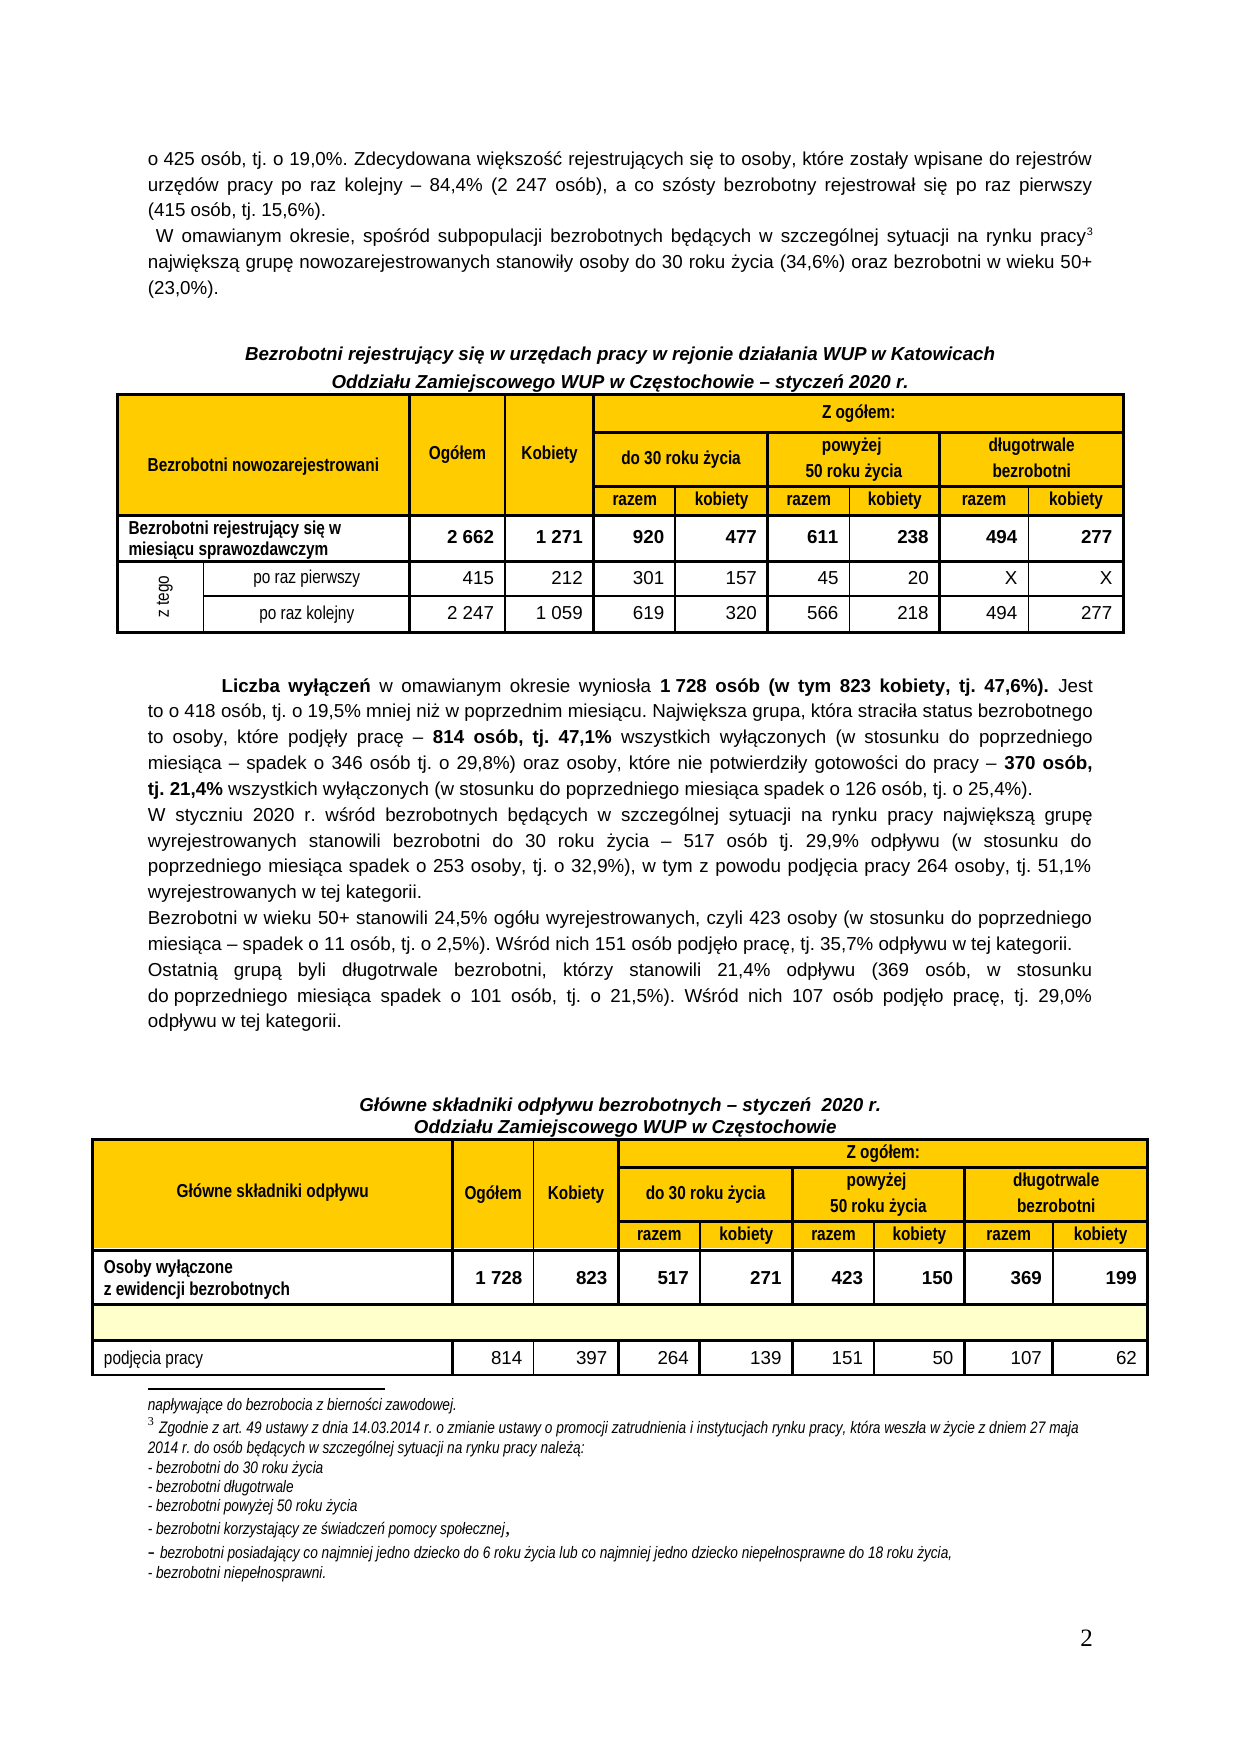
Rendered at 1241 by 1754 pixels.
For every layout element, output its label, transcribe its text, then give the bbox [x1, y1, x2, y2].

table_cell 139 [701, 1342, 791, 1374]
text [148, 148, 1093, 221]
text Oddziału Zamiejscowego WUP w Częstochowie [148, 1116, 1093, 1137]
table_cell 320 [676, 597, 766, 631]
table_cell 2 662 [411, 517, 504, 560]
table_cell X [1029, 563, 1122, 595]
text Ostatnią grupą byli długotrwale bezrobotni, którzy stanowili 21,4% odpływu (369 osób, w stosunku do poprzedniego miesiąca spadek o 101 osób, tj. o 21,5%). Wśród nich 107 osób podjęło pracę, tj. 29,0% odpływu w tej kategorii. [148, 959, 1093, 1032]
table_cell po raz kolejny [204, 597, 408, 631]
table_cell podjęcia pracy [94, 1342, 451, 1374]
table_cell 45 [769, 563, 849, 595]
table_header Kobiety [506, 396, 592, 514]
table_cell 823 [534, 1252, 617, 1303]
table_cell razem [941, 488, 1028, 514]
table_cell kobiety [676, 488, 766, 514]
table_cell Osoby wyłączone z ewidencji bezrobotnych [94, 1252, 451, 1303]
table_cell 151 [794, 1342, 873, 1374]
table_cell 2 247 [411, 597, 504, 631]
text Główne składniki odpływu bezrobotnych – styczeń 2020 r. [148, 1094, 1093, 1116]
table_cell razem [595, 488, 674, 514]
table_cell do 30 roku życia [620, 1169, 791, 1220]
table_cell 277 [1029, 597, 1122, 631]
table_header Główne składniki odpływu [94, 1141, 451, 1248]
table_cell 271 [701, 1252, 791, 1303]
table_cell X [941, 563, 1028, 595]
table_cell razem [620, 1223, 699, 1248]
table_cell 150 [875, 1252, 963, 1303]
table_header Kobiety [534, 1141, 617, 1248]
table_cell kobiety [701, 1223, 791, 1248]
table_cell 494 [941, 517, 1028, 560]
table_cell 369 [966, 1252, 1052, 1303]
table_cell 212 [506, 563, 592, 595]
table_cell 199 [1054, 1252, 1146, 1303]
title Bezrobotni rejestrujący się w urzędach pracy w rejonie działania WUP w Katowicach [148, 343, 1093, 365]
table_cell 62 [1054, 1342, 1146, 1374]
table_cell 423 [794, 1252, 873, 1303]
text W styczniu 2020 r. wśród bezrobotnych będących w szczególnej sytuacji na rynku pracy największą grupę wyrejestrowanych stanowili bezrobotni do 30 roku życia – 517 osób tj. 29,9% odpływu (w stosunku do poprzedniego miesiąca spadek o 253 osoby, tj. o 32,9%), w tym z powodu podjęcia pracy 264 osoby, tj. 51,1% wyrejestrowanych w tej kategorii. [148, 804, 1093, 903]
table_header Z ogółem: [620, 1141, 1146, 1166]
table_header Ogółem [454, 1141, 533, 1248]
text Bezrobotni w wieku 50+ stanowili 24,5% ogółu wyrejestrowanych, czyli 423 osoby (w stosunku do poprzedniego miesiąca – spadek o 11 osób, tj. o 2,5%). Wśród nich 151 osób podjęło pracę, tj. 35,7% odpływu w tej kategorii. [148, 907, 1093, 954]
table_cell razem [794, 1223, 873, 1248]
table_cell kobiety [1029, 488, 1122, 514]
table_cell po raz pierwszy [204, 563, 408, 595]
table_cell 277 [1029, 517, 1122, 560]
table_cell 301 [595, 563, 674, 595]
table_cell razem [966, 1223, 1052, 1248]
table_cell 1 059 [506, 597, 592, 631]
table_cell 920 [595, 517, 674, 560]
table_cell 814 [454, 1342, 533, 1374]
table_cell 477 [676, 517, 766, 560]
table_cell 20 [850, 563, 938, 595]
table_cell długotrwale bezrobotni [966, 1169, 1146, 1220]
table_cell 619 [595, 597, 674, 631]
table_cell 397 [534, 1342, 617, 1374]
text W omawianym okresie, spośród subpopulacji bezrobotnych będących w szczególnej sytuacji na rynku pracy największą grupę nowozarejestrowanych stanowiły osoby do 30 roku życia (34,6%) oraz bezrobotni w wieku 50+ (23,0%). [148, 225, 1093, 298]
table_cell 611 [769, 517, 849, 560]
table_cell kobiety [875, 1223, 963, 1248]
table_cell 1 271 [506, 517, 592, 560]
text Oddziału Zamiejscowego WUP w Częstochowie – styczeń 2020 r. [148, 371, 1093, 393]
table_cell 218 [850, 597, 938, 631]
table_cell [94, 1306, 1146, 1339]
table_cell 1 728 [454, 1252, 533, 1303]
text Liczba wyłączeń w omawianym okresie wyniosła 1 728 osób (w tym 823 kobiety, tj. 47,6%). Jest to o 418 osób, tj. o 19,5% mniej niż w poprzednim miesiącu. Największa grupa, która straciła status bezrobotnego to osoby, które podjęły pracę – 814 osób, tj. 47,1% wszystkich wyłączonych (w stosunku do poprzedniego miesiąca – spadek o 346 osób tj. o 29,8%) oraz osoby, które nie potwierdziły gotowości do pracy – 370 osób, tj. 21,4% wszystkich wyłączonych (w stosunku do poprzedniego miesiąca spadek o 126 osób, tj. o 25,4%). [148, 674, 1093, 799]
table_header Z ogółem: [595, 396, 1122, 431]
table_cell 566 [769, 597, 849, 631]
table_header Bezrobotni nowozarejestrowani [119, 396, 408, 514]
table_header Ogółem [411, 396, 504, 514]
table_cell z tego [119, 563, 203, 631]
table_cell 494 [941, 597, 1028, 631]
table_cell kobiety [1054, 1223, 1146, 1248]
table_cell do 30 roku życia [595, 434, 766, 485]
table_cell 415 [411, 563, 504, 595]
table_cell 107 [966, 1342, 1051, 1374]
table_cell Bezrobotni rejestrujący się w miesiącu sprawozdawczym [119, 517, 408, 560]
table_cell 264 [620, 1342, 698, 1374]
table_cell powyżej 50 roku życia [794, 1169, 963, 1220]
table_cell długotrwale bezrobotni [941, 434, 1122, 485]
table_cell 238 [850, 517, 938, 560]
table_cell razem [769, 488, 849, 514]
table_cell powyżej 50 roku życia [769, 434, 938, 485]
table_cell 50 [875, 1342, 963, 1374]
table_cell kobiety [850, 488, 938, 514]
table_cell 517 [620, 1252, 699, 1303]
table_cell 157 [676, 563, 766, 595]
